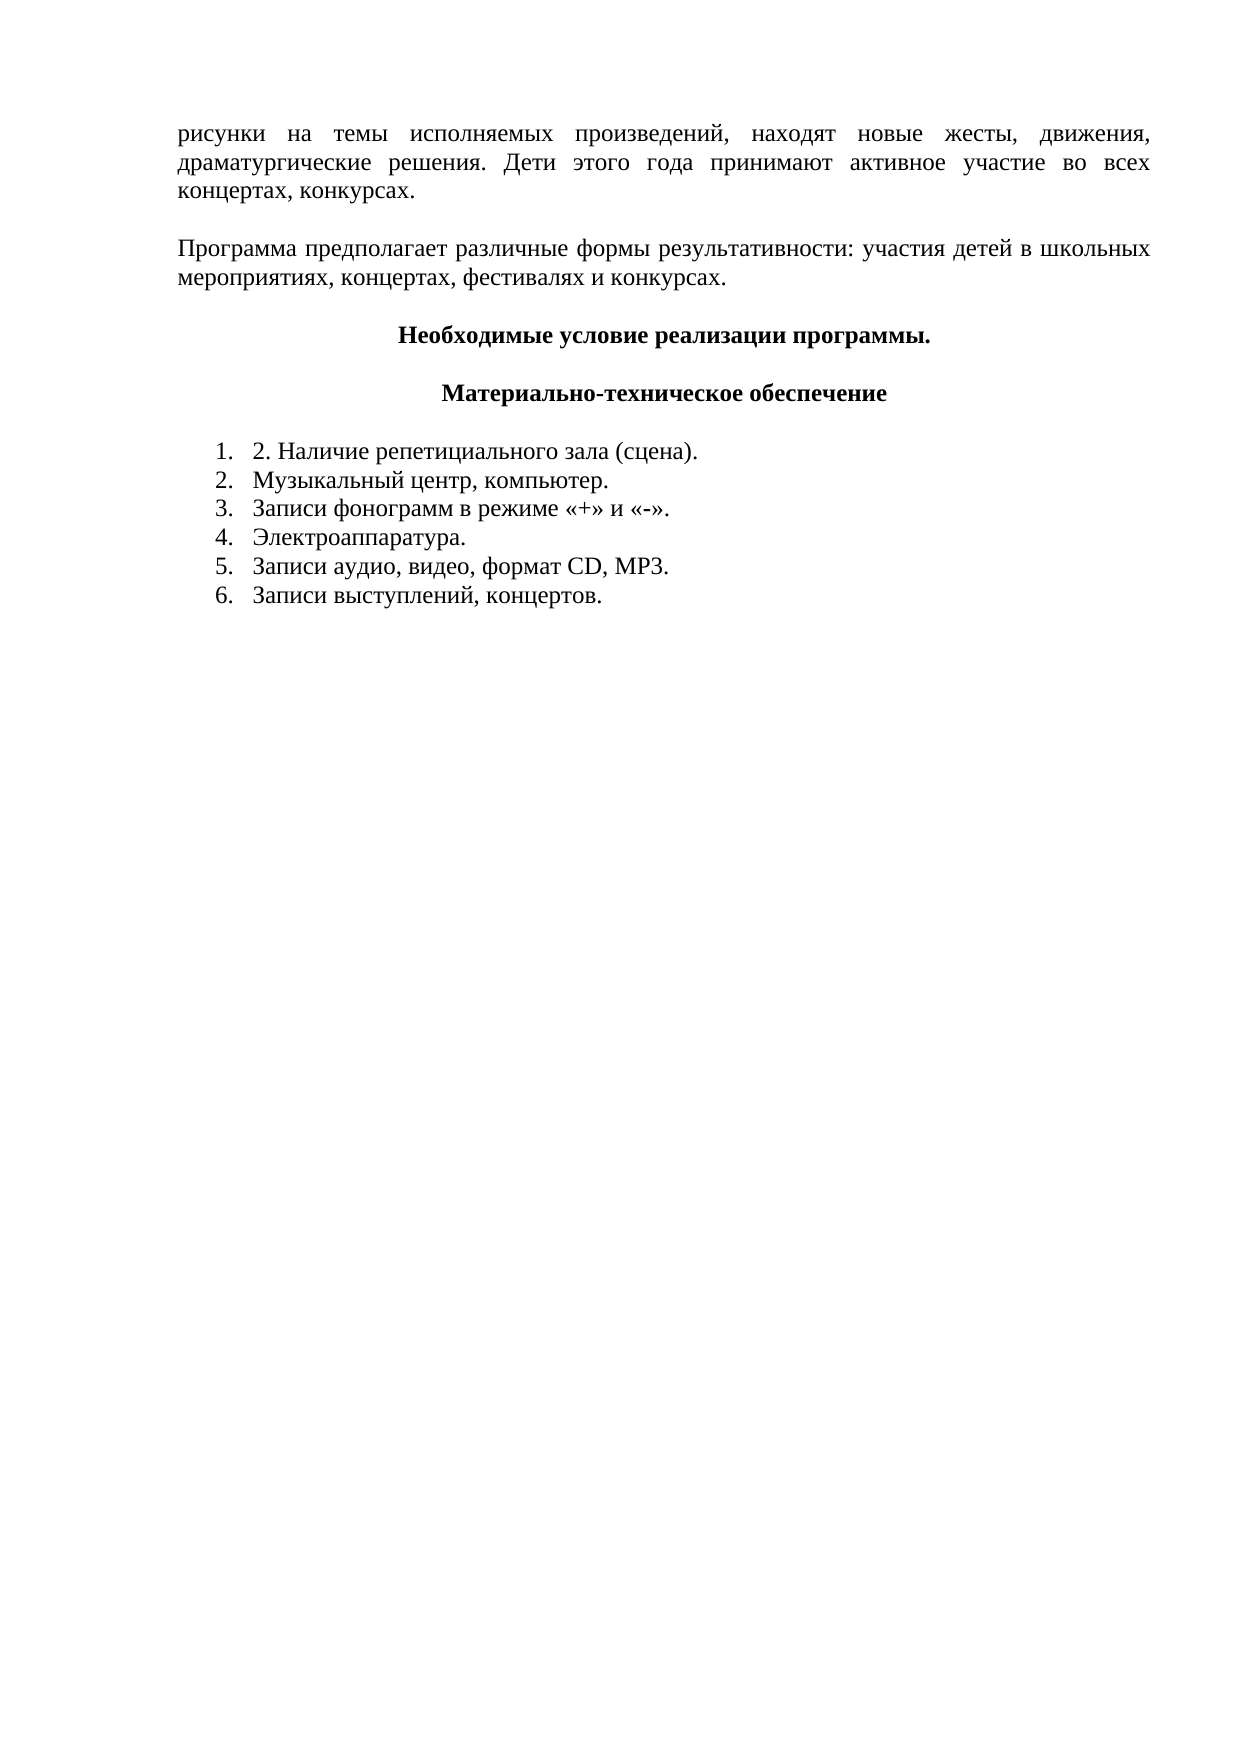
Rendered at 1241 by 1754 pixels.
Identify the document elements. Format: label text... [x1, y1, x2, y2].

list Записи фонограмм в режиме «+» и «-». [215, 493, 1152, 522]
list Музыкальный центр, компьютер. [215, 465, 1152, 493]
list Записи аудио, видео, формат CD, MP3. [215, 551, 1152, 580]
text Материально-техническое обеспечение [177, 378, 1152, 407]
list Записи выступлений, концертов. [215, 580, 1152, 608]
text Необходимые условие реализации программы. [177, 320, 1152, 349]
text Программа предполагает различные формы результативности: участия детей в школьных мероприятиях, концертах, фестивалях и конкурсах. [177, 233, 1152, 291]
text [177, 118, 1152, 204]
list 2. Наличие репетициального зала (сцена). [215, 436, 1152, 465]
list Электроаппаратура. [215, 522, 1152, 551]
